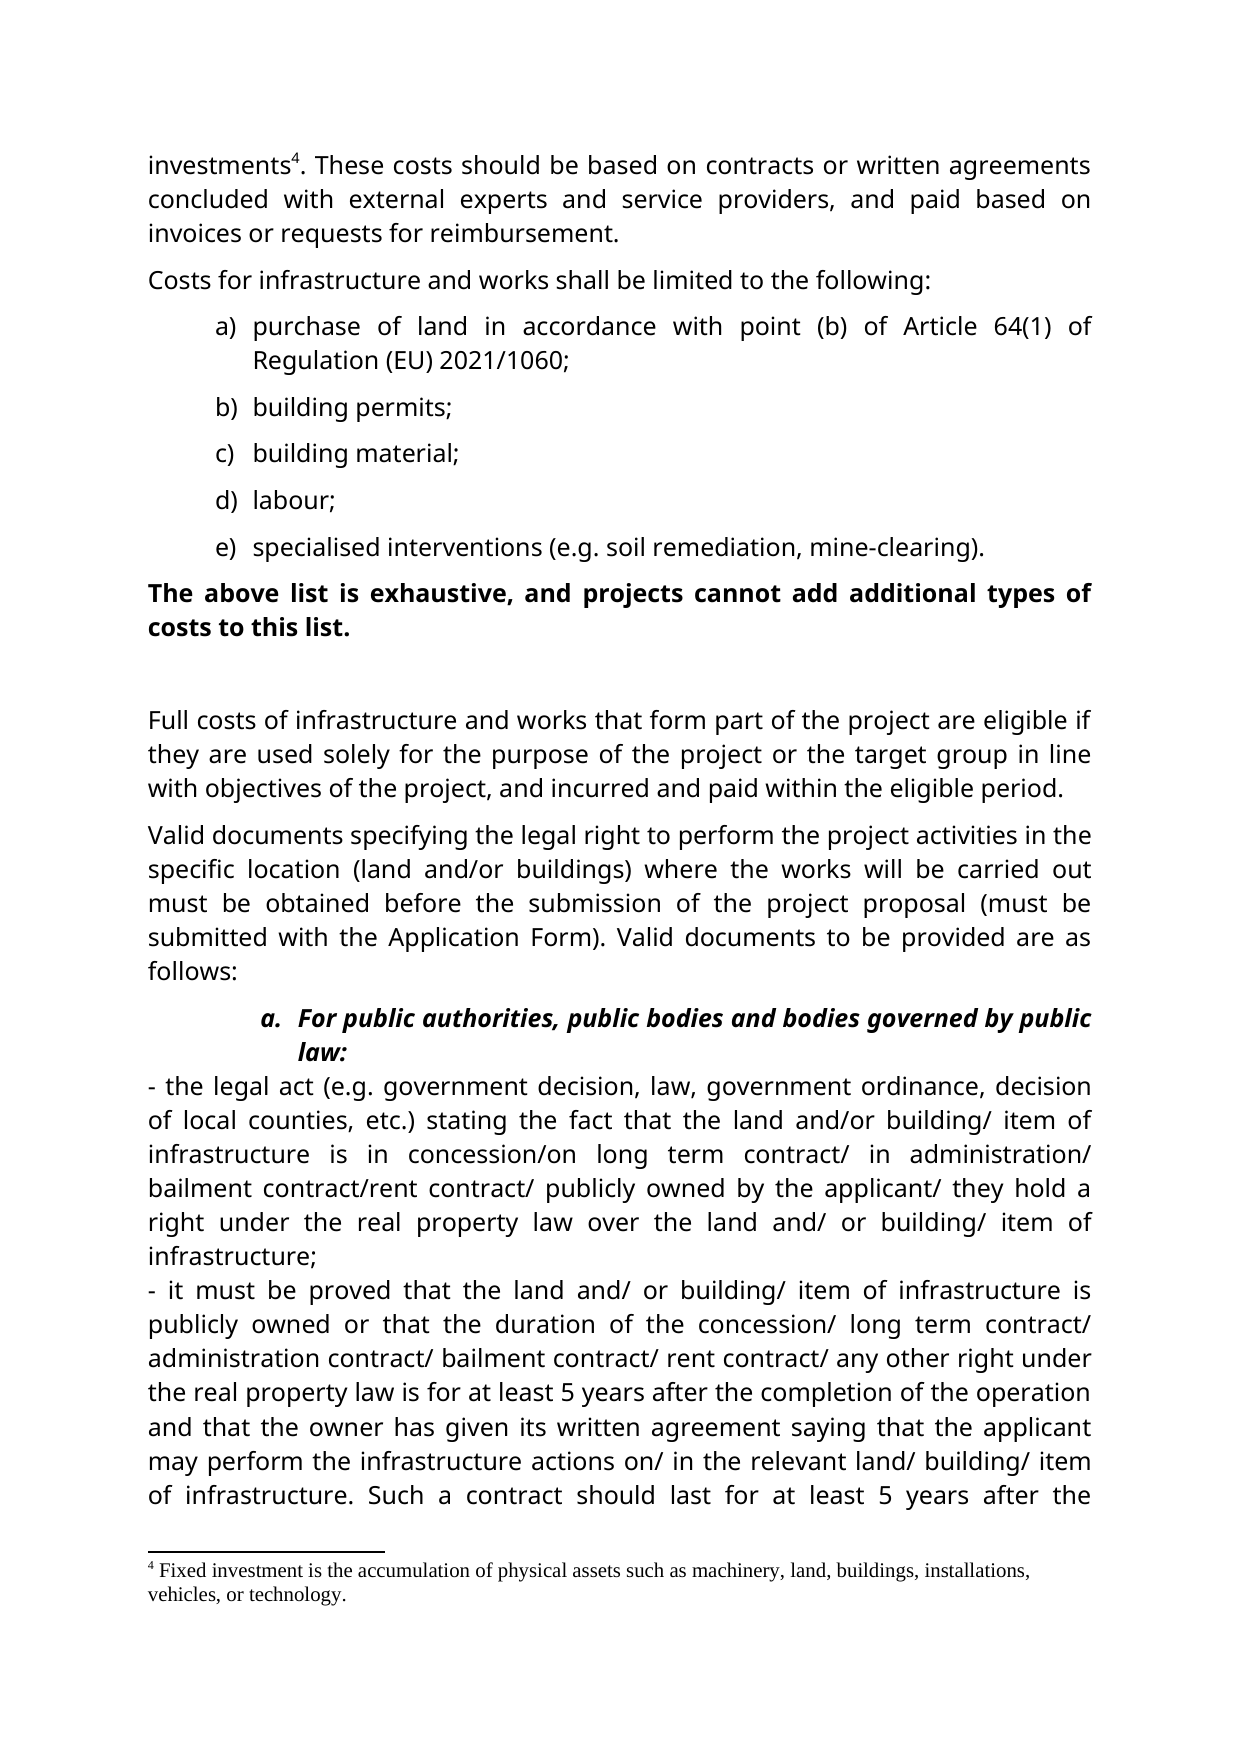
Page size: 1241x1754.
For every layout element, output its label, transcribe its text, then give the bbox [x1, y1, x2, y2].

list For public authorities, public bodies and bodies governed by public law: [260, 1000, 1093, 1068]
text The above list is exhaustive, and projects cannot add additional types of costs to this list. [148, 576, 1093, 644]
text Full costs of infrastructure and works that form part of the project are eligible if they are used solely for the purpose of the project or the target group in line with objectives of the project, and incurred and paid within the eligible period. [148, 703, 1093, 805]
list specialised interventions (e.g. soil remediation, mine-clearing). [215, 529, 1093, 563]
text Costs for infrastructure and works shall be limited to the following: [148, 262, 1093, 296]
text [148, 1273, 1093, 1511]
text - the legal act (e.g. government decision, law, government ordinance, decision of local counties, etc.) stating the fact that the land and/or building/ item of infrastructure is in concession/on long term contract/ in administration/ bailment contract/rent contract/ publicly owned by the applicant/ they hold a right under the real property law over the land and/ or building/ item of infrastructure; [148, 1068, 1093, 1273]
text Valid documents specifying the legal right to perform the project activities in the specific location (land and/or buildings) where the works will be carried out must be obtained before the submission of the project proposal (must be submitted with the Application Form). Valid documents to be provided are as follows: [148, 818, 1093, 988]
list building material; [215, 436, 1093, 470]
list labour; [215, 483, 1093, 517]
list building permits; [215, 389, 1093, 423]
list purchase of land in accordance with point (b) of Article 64(1) of Regulation (EU) 2021/1060; [215, 309, 1093, 377]
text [148, 148, 1093, 250]
